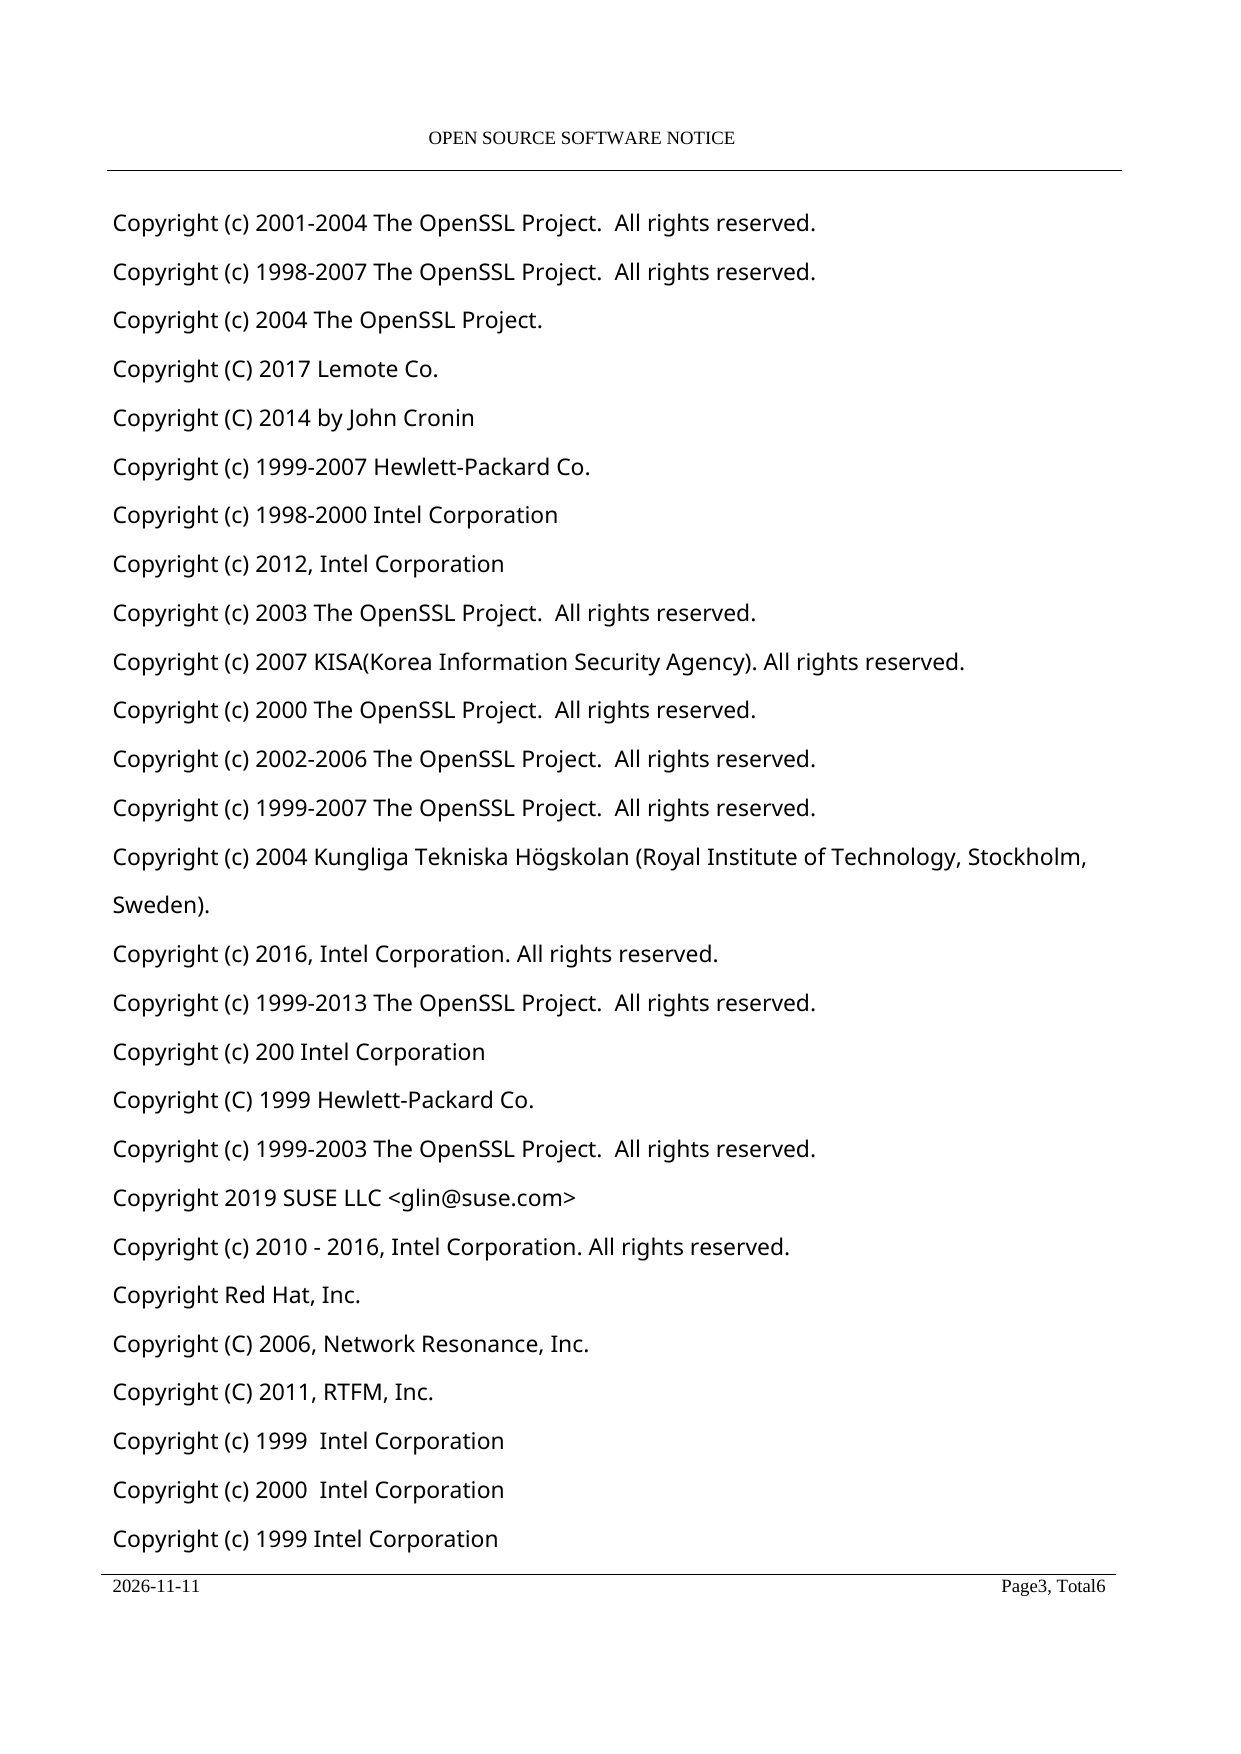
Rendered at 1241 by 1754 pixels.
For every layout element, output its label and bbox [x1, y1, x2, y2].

text [112, 206, 1128, 1360]
text [112, 1376, 1128, 1554]
